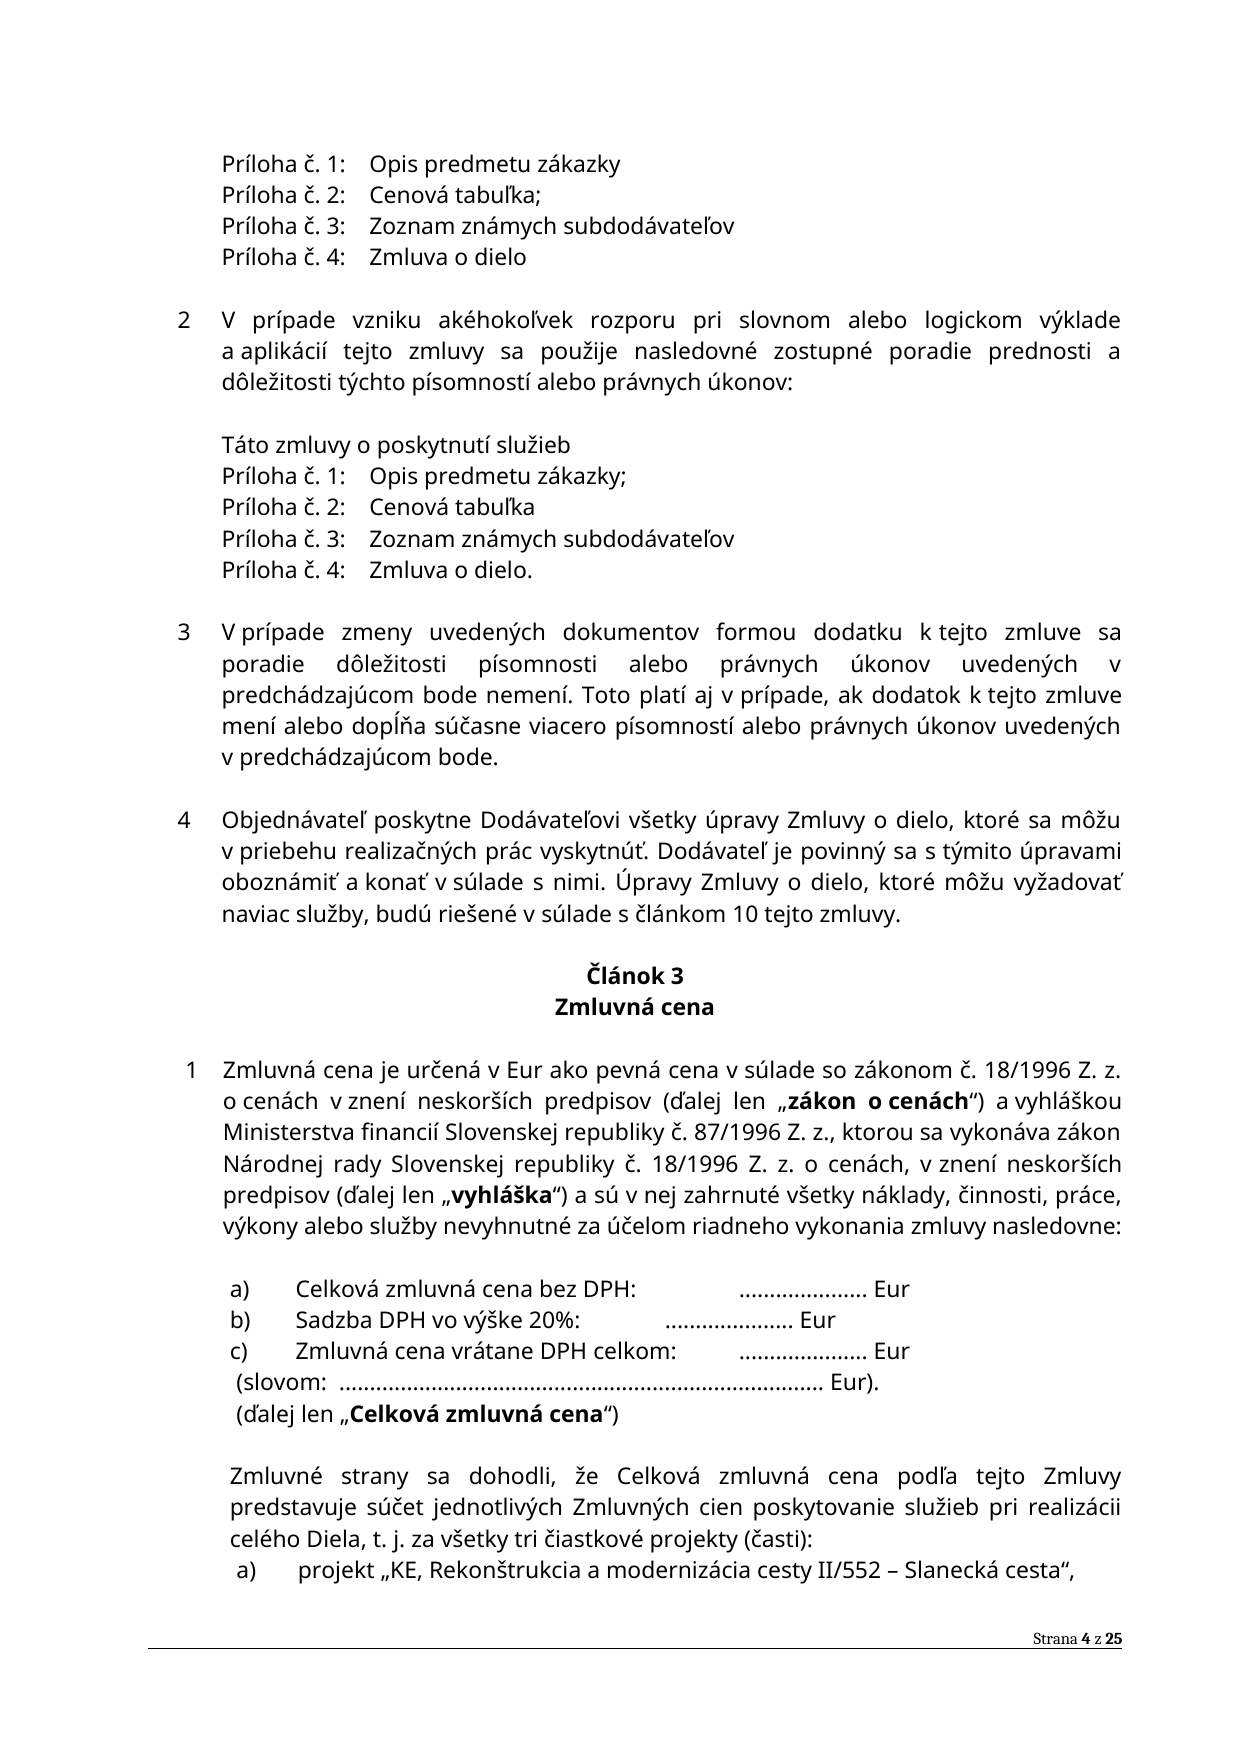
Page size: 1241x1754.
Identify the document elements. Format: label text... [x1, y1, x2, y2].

list Príloha č. 4: Zmluva o dielo [221, 241, 1122, 273]
list Príloha č. 1: Opis predmetu zákazky; [207, 460, 1122, 491]
list projekt „KE, Rekonštrukcia a modernizácia cesty II/552 – Slanecká cesta“, [236, 1554, 1122, 1585]
list b) Sadzba DPH vo výške 20%: ..................... Eur [229, 1304, 1122, 1335]
text (ďalej len „Celková zmluvná cena“) [192, 1398, 1122, 1429]
list Príloha č. 3: Zoznam známych subdodávateľov [221, 523, 1122, 554]
list c) Zmluvná cena vrátane DPH celkom: ..................... Eur [229, 1335, 1122, 1366]
list (slovom: ............................................................................... Eur). [236, 1366, 1122, 1398]
list V prípade zmeny uvedených dokumentov formou dodatku k tejto zmluve sa poradie dôležitosti písomnosti alebo právnych úkonov uvedených v predchádzajúcom bode nemení. Toto platí aj v prípade, ak dodatok k tejto zmluve mení alebo dopĺňa súčasne viacero písomností alebo právnych úkonov uvedených v predchádzajúcom bode. [177, 616, 1122, 773]
text Článok 3 [148, 960, 1122, 991]
text Zmluvná cena [148, 991, 1122, 1023]
list a) Celková zmluvná cena bez DPH: ..................... Eur [229, 1273, 1122, 1304]
list Zmluvné strany sa dohodli, že Celková zmluvná cena podľa tejto Zmluvy predstavuje súčet jednotlivých Zmluvných cien poskytovanie služieb pri realizácii celého Diela, t. j. za všetky tri čiastkové projekty (časti): [229, 1460, 1122, 1554]
list Táto zmluvy o poskytnutí služieb [221, 429, 1122, 460]
list Príloha č. 3: Zoznam známych subdodávateľov [221, 210, 1122, 241]
list Zmluvná cena je určená v Eur ako pevná cena v súlade so zákonom č. 18/1996 Z. z. o cenách v znení neskorších predpisov (ďalej len „zákon o cenách“) a vyhláškou Ministerstva financií Slovenskej republiky č. 87/1996 Z. z., ktorou sa vykonáva zákon Národnej rady Slovenskej republiky č. 18/1996 Z. z. o cenách, v znení neskorších predpisov (ďalej len „vyhláška“) a sú v nej zahrnuté všetky náklady, činnosti, práce, výkony alebo služby nevyhnutné za účelom riadneho vykonania zmluvy nasledovne: [185, 1054, 1122, 1241]
list Objednávateľ poskytne Dodávateľovi všetky úpravy Zmluvy o dielo, ktoré sa môžu v priebehu realizačných prác vyskytnúť. Dodávateľ je povinný sa s týmito úpravami oboznámiť a konať v súlade s nimi. Úpravy Zmluvy o dielo, ktoré môžu vyžadovať naviac služby, budú riešené v súlade s článkom 10 tejto zmluvy. [177, 804, 1122, 929]
list Príloha č. 2: Cenová tabuľka [221, 491, 1122, 523]
list V prípade vzniku akéhokoľvek rozporu pri slovnom alebo logickom výklade a aplikácií tejto zmluvy sa použije nasledovné zostupné poradie prednosti a dôležitosti týchto písomností alebo právnych úkonov: [177, 304, 1122, 398]
list Príloha č. 1: Opis predmetu zákazky [221, 148, 1122, 179]
list Príloha č. 4: Zmluva o dielo. [221, 554, 1122, 585]
list Príloha č. 2: Cenová tabuľka; [221, 179, 1122, 210]
